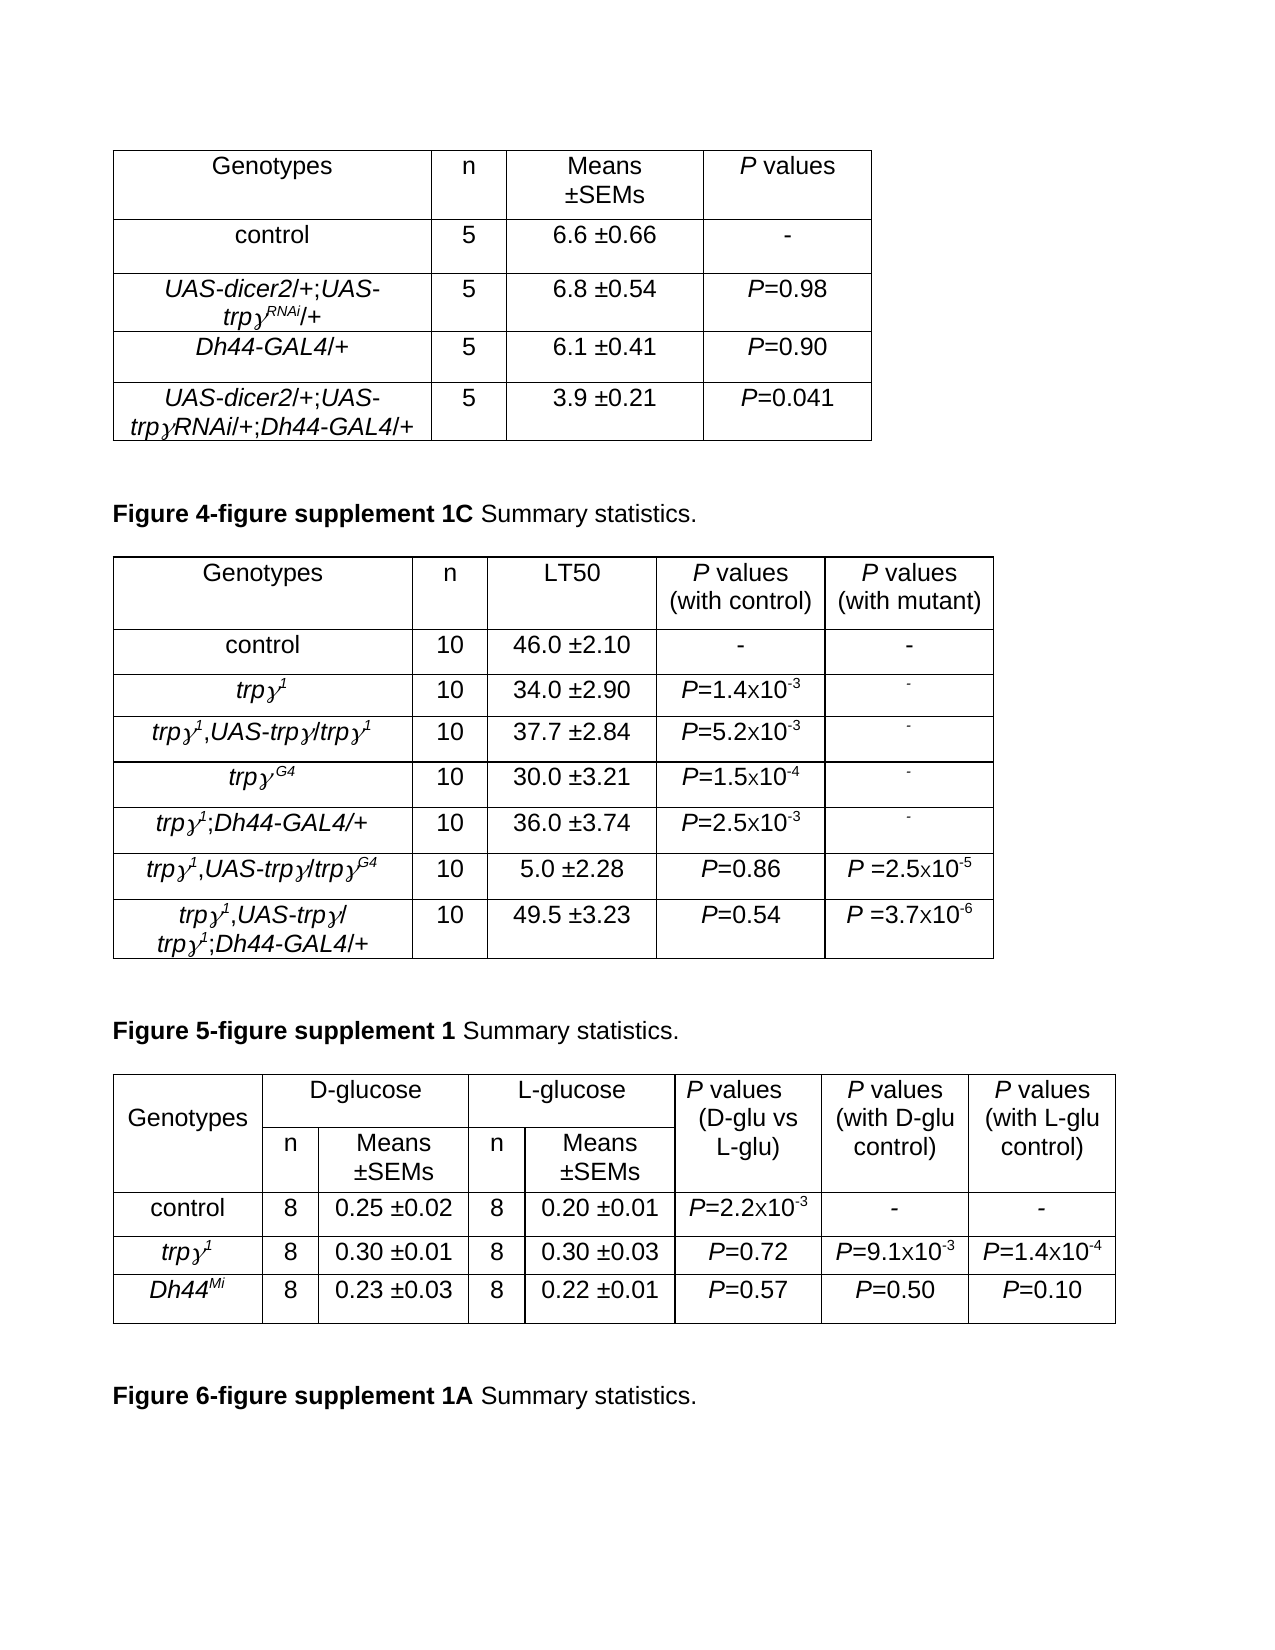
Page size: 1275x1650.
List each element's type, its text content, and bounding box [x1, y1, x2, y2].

table_cell 10 [413, 900, 487, 958]
table_cell trp1,UAS-trp/trpG4 [114, 854, 412, 899]
table_header P values (with L-glu control) [969, 1075, 1115, 1192]
table_cell control [114, 220, 431, 273]
table_cell 36.0 ±3.74 [488, 808, 656, 853]
table_cell 0.30 ±0.01 [319, 1237, 468, 1274]
table_cell 8 [263, 1275, 318, 1322]
table_cell trp1 [114, 1237, 262, 1274]
table_cell - [826, 675, 993, 716]
table_cell 46.0 ±2.10 [488, 630, 656, 674]
table_cell 10 [413, 630, 487, 674]
table_cell - [826, 808, 993, 853]
table_cell 34.0 ±2.90 [488, 675, 656, 716]
table_cell - [826, 717, 993, 761]
table_cell - [826, 763, 993, 807]
table_cell control [114, 630, 412, 674]
table_cell - [969, 1193, 1115, 1236]
table_header Genotypes [114, 1075, 262, 1192]
table_cell P=0.98 [704, 274, 871, 331]
table_cell 5 [432, 274, 506, 331]
table_cell n [432, 151, 506, 219]
table_cell trp1;Dh44-GAL4/+ [114, 808, 412, 853]
table_cell 5 [432, 332, 506, 382]
table_header L-glucose [469, 1075, 674, 1127]
table_header P values (with D-glu control) [822, 1075, 968, 1192]
table_cell P=1.4X10-3 [657, 675, 824, 716]
table_cell 8 [263, 1237, 318, 1274]
table_cell trp1,UAS-trp/trp1 [114, 717, 412, 761]
table_cell 30.0 ±3.21 [488, 763, 656, 807]
table_header P values (with control) [657, 558, 824, 628]
table_cell P =2.5X10-5 [826, 854, 993, 899]
table_cell 10 [413, 854, 487, 899]
table_cell - [826, 630, 993, 674]
table_cell 0.25 ±0.02 [319, 1193, 468, 1236]
table_cell n [469, 1128, 524, 1192]
table_cell 0.22 ±0.01 [526, 1275, 674, 1322]
table_cell Means ±SEMs [319, 1128, 468, 1192]
table_header Genotypes [114, 151, 431, 219]
table_cell P=0.57 [676, 1275, 821, 1322]
table_cell P=0.72 [676, 1237, 821, 1274]
table_cell trp1,UAS-trp/trp1;Dh44-GAL4/+ [114, 900, 412, 958]
table_cell P=5.2X10-3 [657, 717, 824, 761]
table_cell P=0.86 [657, 854, 824, 899]
table_cell 5 [432, 383, 506, 440]
table_cell 8 [469, 1193, 524, 1236]
table_cell P=0.10 [969, 1275, 1115, 1322]
table_cell 6.8 ±0.54 [507, 274, 703, 331]
table_cell 0.30 ±0.03 [526, 1237, 674, 1274]
table_cell 5 [432, 220, 506, 273]
table_cell Dh44-GAL4/+ [114, 332, 431, 382]
table_cell UAS-dicer2/+;UAS- trpRNAi/+;Dh44-GAL4/+ [114, 383, 431, 440]
table_header LT50 [488, 558, 656, 628]
table_cell 49.5 ±3.23 [488, 900, 656, 958]
table_cell 0.23 ±0.03 [319, 1275, 468, 1322]
table_cell UAS-dicer2/+;UAS- trpRNAi/+ [114, 274, 431, 331]
table_cell trp G4 [114, 763, 412, 807]
table_cell 0.20 ±0.01 [526, 1193, 674, 1236]
table_cell P=2.2X10-3 [676, 1193, 821, 1236]
table_cell 10 [413, 675, 487, 716]
text Figure 6-figure supplement 1A Summary statistics. [112, 1381, 1162, 1410]
table_cell P=1.4X10-4 [969, 1237, 1115, 1274]
table_cell - [657, 630, 824, 674]
text Figure 5-figure supplement 1 Summary statistics. [112, 1016, 1162, 1045]
table_cell control [114, 1193, 262, 1236]
table_cell 8 [469, 1275, 524, 1322]
table_cell Means ±SEMs [507, 151, 703, 219]
table_cell P =3.7X10-6 [826, 900, 993, 958]
table_cell 10 [413, 763, 487, 807]
table_cell 8 [469, 1237, 524, 1274]
text Figure 4-figure supplement 1C Summary statistics. [112, 499, 1162, 528]
table_cell 3.9 ±0.21 [507, 383, 703, 440]
table_cell P=0.50 [822, 1275, 968, 1322]
table_cell P=1.5X10-4 [657, 763, 824, 807]
table_cell Means ±SEMs [526, 1128, 674, 1192]
table_header n [413, 558, 487, 628]
table_cell trp1 [114, 675, 412, 716]
table_cell 6.1 ±0.41 [507, 332, 703, 382]
table_cell 10 [413, 717, 487, 761]
table_cell 6.6 ±0.66 [507, 220, 703, 273]
table_cell P=0.041 [704, 383, 871, 440]
table_cell - [822, 1193, 968, 1236]
table_cell P=9.1X10-3 [822, 1237, 968, 1274]
table_cell 5.0 ±2.28 [488, 854, 656, 899]
table_cell - [704, 220, 871, 273]
table_cell P values [704, 151, 871, 219]
table_cell 8 [263, 1193, 318, 1236]
table_header Genotypes [114, 558, 412, 628]
table_cell n [263, 1128, 318, 1192]
table_header P values (D-glu vs L-glu) [676, 1075, 821, 1192]
table_cell P=2.5X10-3 [657, 808, 824, 853]
table_cell 37.7 ±2.84 [488, 717, 656, 761]
table_header D-glucose [263, 1075, 468, 1127]
table_header P values (with mutant) [826, 558, 993, 628]
table_cell Dh44Mi [114, 1275, 262, 1322]
table_cell P=0.54 [657, 900, 824, 958]
table_cell P=0.90 [704, 332, 871, 382]
table_cell 10 [413, 808, 487, 853]
